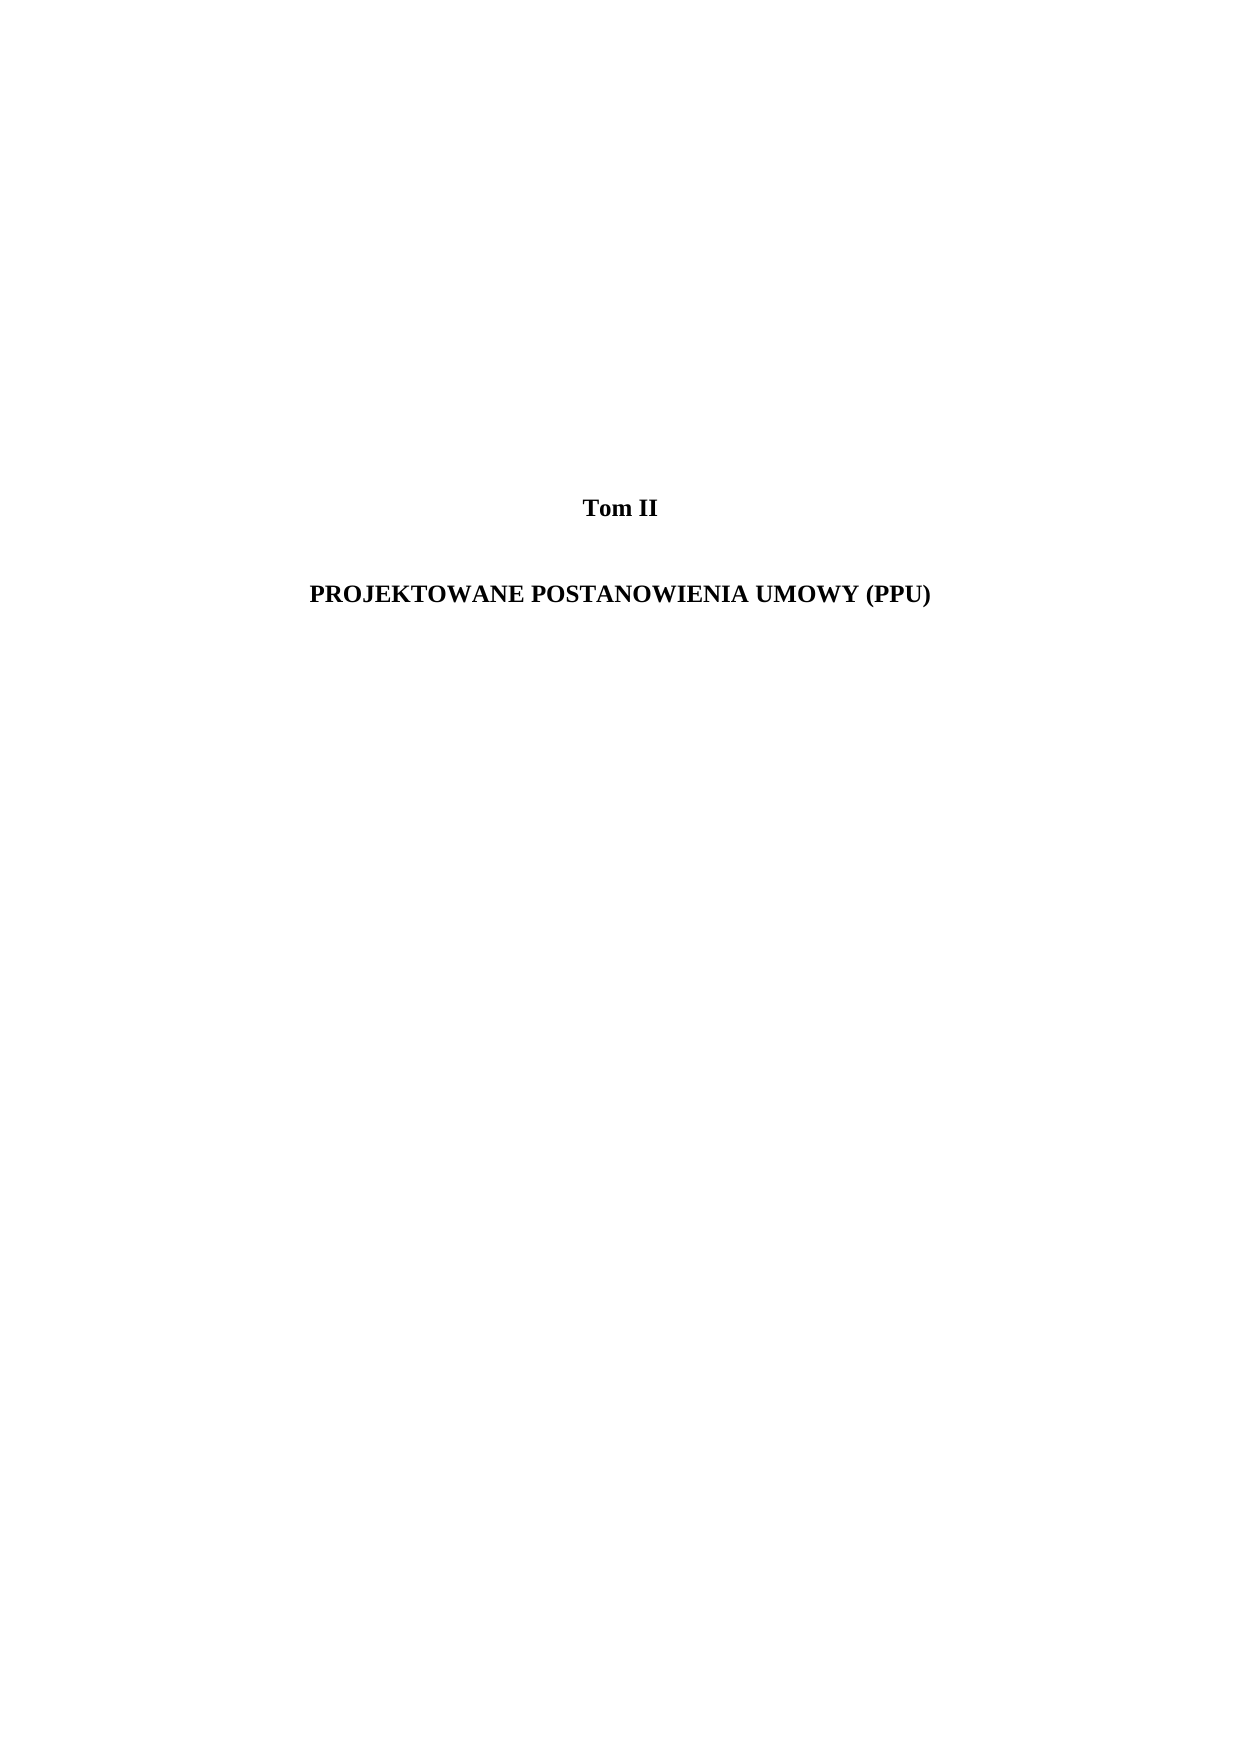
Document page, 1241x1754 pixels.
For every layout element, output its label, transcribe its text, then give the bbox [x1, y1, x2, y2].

text PROJEKTOWANE POSTANOWIENIA UMOWY (PPU) [148, 579, 1093, 608]
text Tom II [148, 493, 1093, 521]
